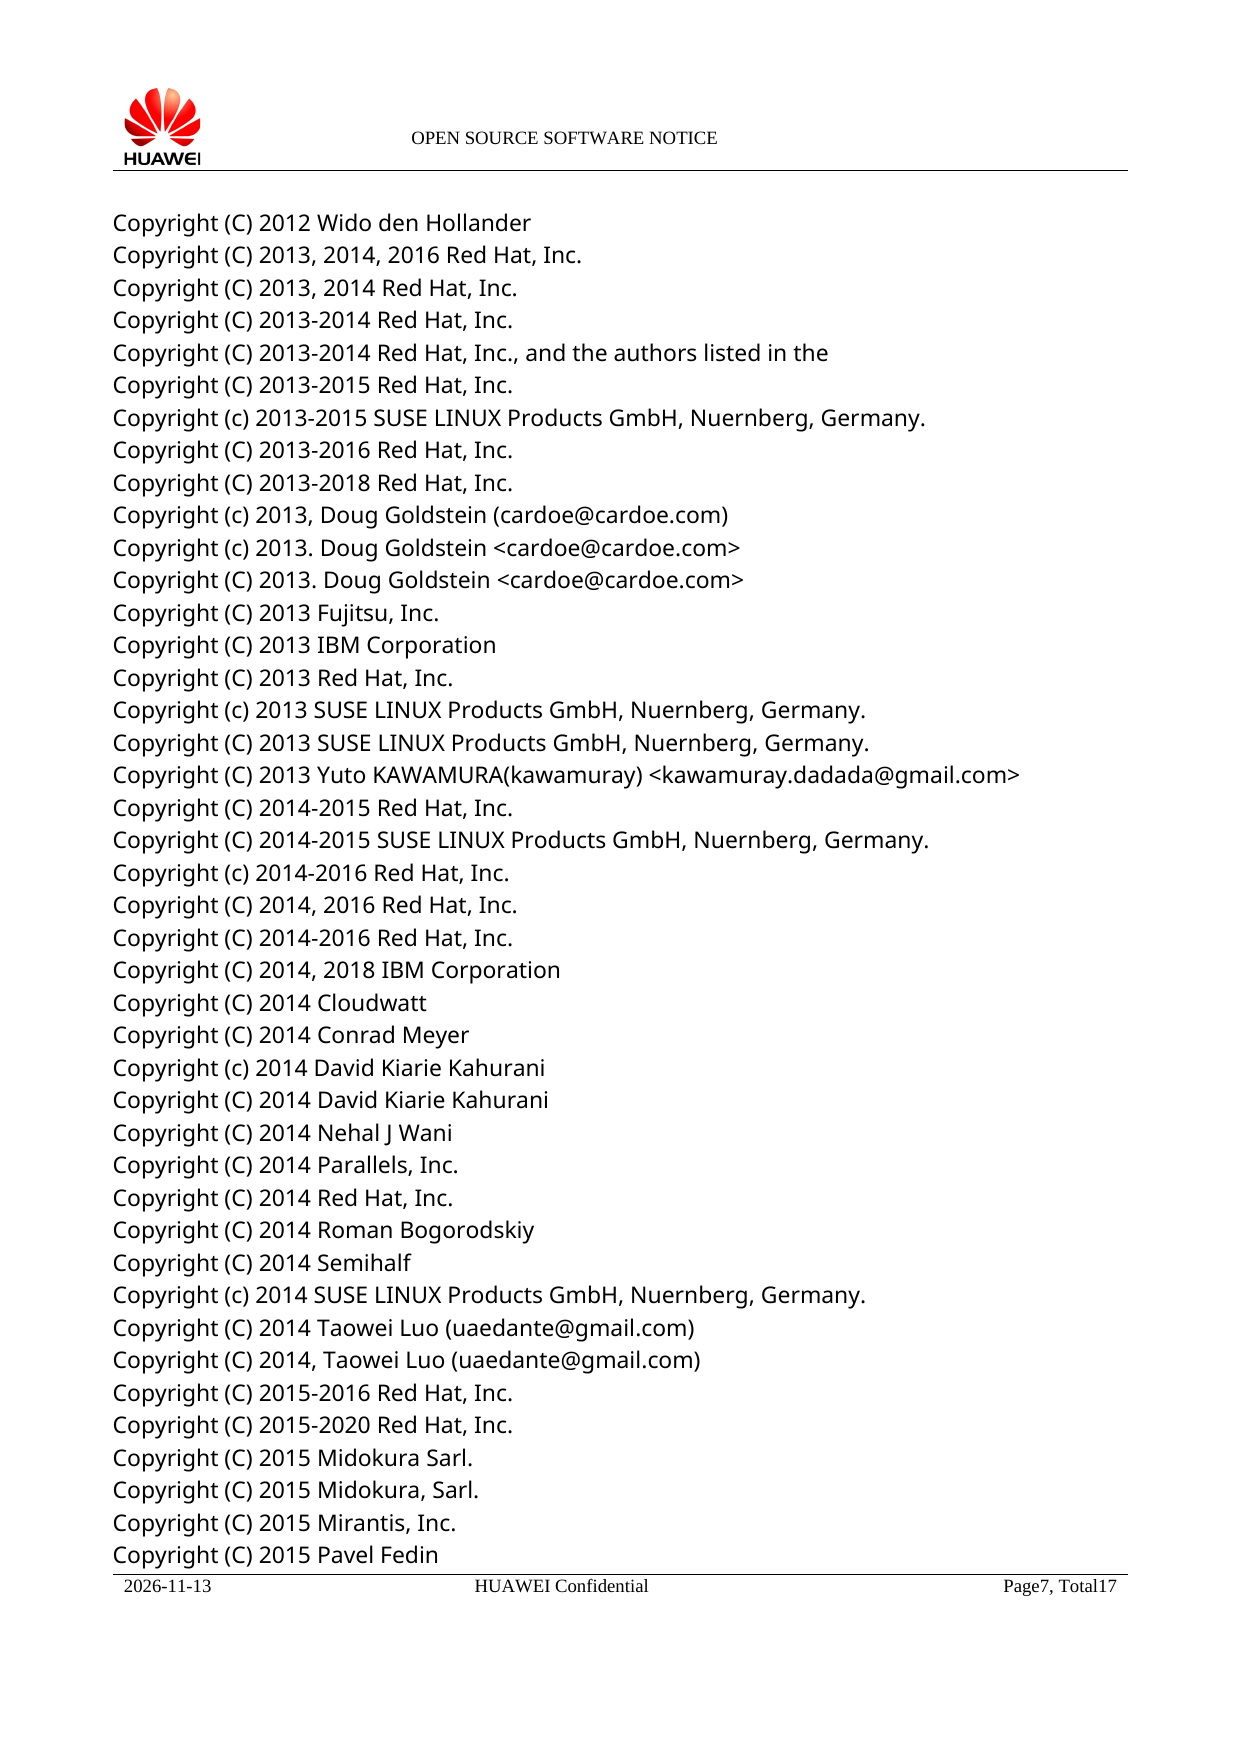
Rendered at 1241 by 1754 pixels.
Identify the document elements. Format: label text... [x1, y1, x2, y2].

text Copyright (C) 2013 Fujitsu, Inc. [112, 596, 1128, 629]
text Copyright (c) 2014-2016 Red Hat, Inc. [112, 856, 1128, 889]
text Copyright (c) 2013. Doug Goldstein <cardoe@cardoe.com> [112, 531, 1128, 564]
text Copyright (C) 2013, 2014 Red Hat, Inc. [112, 271, 1128, 304]
text Copyright (C) 2015-2020 Red Hat, Inc. [112, 1409, 1128, 1441]
text Copyright (C) 2014-2015 SUSE LINUX Products GmbH, Nuernberg, Germany. [112, 824, 1128, 856]
text Copyright (C) 2012 Wido den Hollander [112, 206, 1128, 239]
text Copyright (C) 2014 Nehal J Wani [112, 1116, 1128, 1149]
text Copyright (C) 2014 Conrad Meyer [112, 1019, 1128, 1051]
text Copyright (C) 2014 Taowei Luo (uaedante@gmail.com) [112, 1311, 1128, 1344]
text Copyright (C) 2015 Pavel Fedin [112, 1539, 1128, 1571]
text Copyright (c) 2013 SUSE LINUX Products GmbH, Nuernberg, Germany. [112, 694, 1128, 726]
text Copyright (C) 2013 SUSE LINUX Products GmbH, Nuernberg, Germany. [112, 726, 1128, 759]
text Copyright (c) 2014 David Kiarie Kahurani [112, 1051, 1128, 1084]
text Copyright (c) 2013-2015 SUSE LINUX Products GmbH, Nuernberg, Germany. [112, 401, 1128, 434]
text Copyright (C) 2015 Mirantis, Inc. [112, 1506, 1128, 1539]
picture [124, 88, 201, 165]
text Copyright (C) 2014 David Kiarie Kahurani [112, 1084, 1128, 1116]
text Copyright (c) 2013, Doug Goldstein (cardoe@cardoe.com) [112, 499, 1128, 531]
text Copyright (C) 2013-2016 Red Hat, Inc. [112, 434, 1128, 466]
text Copyright (C) 2013-2015 Red Hat, Inc. [112, 369, 1128, 401]
text Copyright (C) 2014, 2016 Red Hat, Inc. [112, 889, 1128, 921]
text Copyright (C) 2015 Midokura Sarl. [112, 1441, 1128, 1474]
text Copyright (C) 2013-2014 Red Hat, Inc., and the authors listed in the [112, 336, 1128, 369]
text Copyright (C) 2013 Yuto KAWAMURA(kawamuray) <kawamuray.dadada@gmail.com> [112, 759, 1128, 791]
text Copyright (C) 2014-2016 Red Hat, Inc. [112, 921, 1128, 954]
text Copyright (C) 2014, Taowei Luo (uaedante@gmail.com) [112, 1344, 1128, 1376]
text Copyright (C) 2014 Roman Bogorodskiy [112, 1214, 1128, 1246]
text Copyright (C) 2014 Cloudwatt [112, 986, 1128, 1019]
text Copyright (C) 2013-2014 Red Hat, Inc. [112, 304, 1128, 336]
text Copyright (C) 2014-2015 Red Hat, Inc. [112, 791, 1128, 824]
text Copyright (C) 2014 Parallels, Inc. [112, 1149, 1128, 1181]
text Copyright (C) 2013 IBM Corporation [112, 629, 1128, 661]
text Copyright (C) 2013, 2014, 2016 Red Hat, Inc. [112, 239, 1128, 271]
text Copyright (C) 2013-2018 Red Hat, Inc. [112, 466, 1128, 499]
text Copyright (C) 2013. Doug Goldstein <cardoe@cardoe.com> [112, 564, 1128, 596]
text Copyright (C) 2015-2016 Red Hat, Inc. [112, 1376, 1128, 1409]
text Copyright (C) 2014 Semihalf [112, 1246, 1128, 1279]
text Copyright (C) 2013 Red Hat, Inc. [112, 661, 1128, 694]
text Copyright (C) 2014 Red Hat, Inc. [112, 1181, 1128, 1214]
text Copyright (C) 2015 Midokura, Sarl. [112, 1474, 1128, 1506]
text Copyright (c) 2014 SUSE LINUX Products GmbH, Nuernberg, Germany. [112, 1279, 1128, 1311]
text Copyright (C) 2014, 2018 IBM Corporation [112, 954, 1128, 986]
